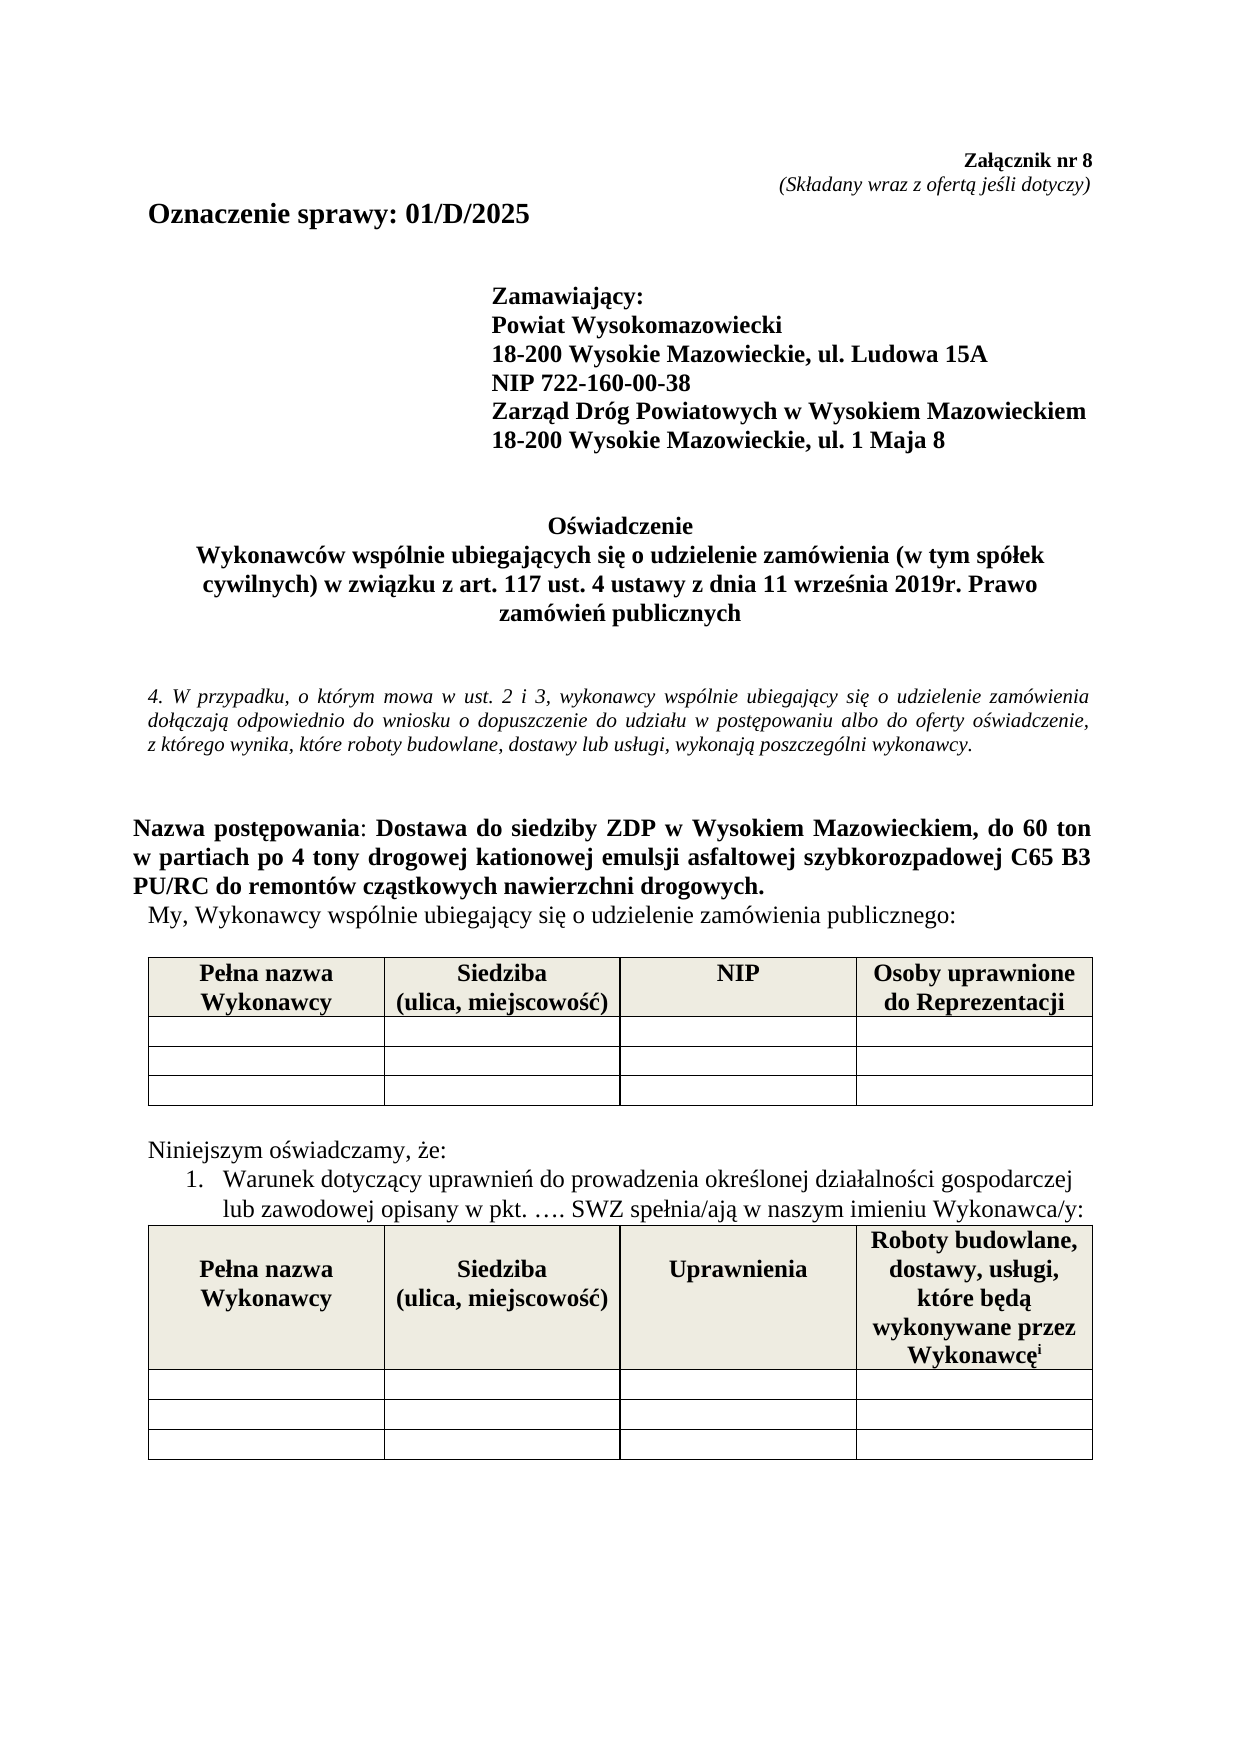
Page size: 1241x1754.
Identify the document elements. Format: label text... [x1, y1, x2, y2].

text Wykonawców wspólnie ubiegających się o udzielenie zamówienia (w tym spółek cywilnych) w związku z art. 117 ust. 4 ustawy z dnia 11 września 2019r. Prawo zamówień publicznych [148, 540, 1093, 626]
text NIP 722-160-00-38 [148, 368, 1093, 396]
table_cell [857, 1017, 1092, 1046]
text (Składany wraz z ofertą jeśli dotyczy) [148, 172, 1093, 196]
table_cell [621, 1370, 856, 1399]
list Warunek dotyczący uprawnień do prowadzenia określonej działalności gospodarczej lub zawodowej opisany w pkt. …. SWZ spełnia/ają w naszym imieniu Wykonawca/y: [185, 1164, 1093, 1223]
table_header Pełna nazwa Wykonawcy [149, 1226, 384, 1369]
table_cell [385, 1370, 619, 1399]
table_cell [149, 1017, 384, 1046]
table_header NIP [621, 958, 856, 1016]
table_cell [621, 1430, 856, 1459]
table_cell [385, 1076, 619, 1105]
text 18-200 Wysokie Mazowieckie, ul. Ludowa 15A [148, 339, 1093, 368]
text Oświadczenie [148, 511, 1093, 540]
text Niniejszym oświadczamy, że: [148, 1135, 1093, 1164]
table_cell [857, 1370, 1092, 1399]
table_cell [857, 1076, 1092, 1105]
text Zarząd Dróg Powiatowych w Wysokiem Mazowieckiem [148, 396, 1093, 425]
table_cell [385, 1047, 619, 1075]
table_header Siedziba (ulica, miejscowość) [385, 958, 619, 1016]
table_cell [621, 1047, 856, 1075]
text Oznaczenie sprawy: 01/D/2025 [148, 196, 1093, 229]
table_cell [621, 1400, 856, 1429]
table_cell [385, 1430, 619, 1459]
table_cell [149, 1370, 384, 1399]
text Zamawiający: [148, 281, 1093, 310]
table_header Osoby uprawnione do Reprezentacji [857, 958, 1092, 1016]
text Powiat Wysokomazowiecki [148, 310, 1093, 339]
table_cell [857, 1400, 1092, 1429]
table_cell [149, 1430, 384, 1459]
table_cell [149, 1047, 384, 1075]
text My, Wykonawcy wspólnie ubiegający się o udzielenie zamówienia publicznego: [148, 900, 1093, 928]
text 4. W przypadku, o którym mowa w ust. 2 i 3, wykonawcy wspólnie ubiegający się o udzielenie zamówienia dołączają odpowiednio do wniosku o dopuszczenie do udziału w postępowaniu albo do oferty oświadczenie, z którego wynika, które roboty budowlane, dostawy lub usługi, wykonają poszczególni wykonawcy. [148, 684, 1093, 756]
text 18-200 Wysokie Mazowieckie, ul. 1 Maja 8 [148, 425, 1093, 454]
table_header Pełna nazwa Wykonawcy [149, 958, 384, 1016]
text Nazwa postępowania: Dostawa do siedziby ZDP w Wysokiem Mazowieckiem, do 60 ton w partiach po 4 tony drogowej kationowej emulsji asfaltowej szybkorozpadowej C65 B3 PU/RC do remontów cząstkowych nawierzchni drogowych. [133, 813, 1093, 900]
table_cell [149, 1076, 384, 1105]
table_header Roboty budowlane, dostawy, usługi, które będą wykonywane przez Wykonawcę [857, 1226, 1092, 1369]
table_header Uprawnienia [621, 1226, 856, 1369]
table_cell [857, 1430, 1092, 1459]
table_cell [149, 1400, 384, 1429]
table_cell [621, 1076, 856, 1105]
table_cell [385, 1400, 619, 1429]
table_cell [385, 1017, 619, 1046]
table_cell [857, 1047, 1092, 1075]
text Załącznik nr 8 [148, 148, 1093, 172]
table_cell [621, 1017, 856, 1046]
table_header Siedziba (ulica, miejscowość) [385, 1226, 619, 1369]
